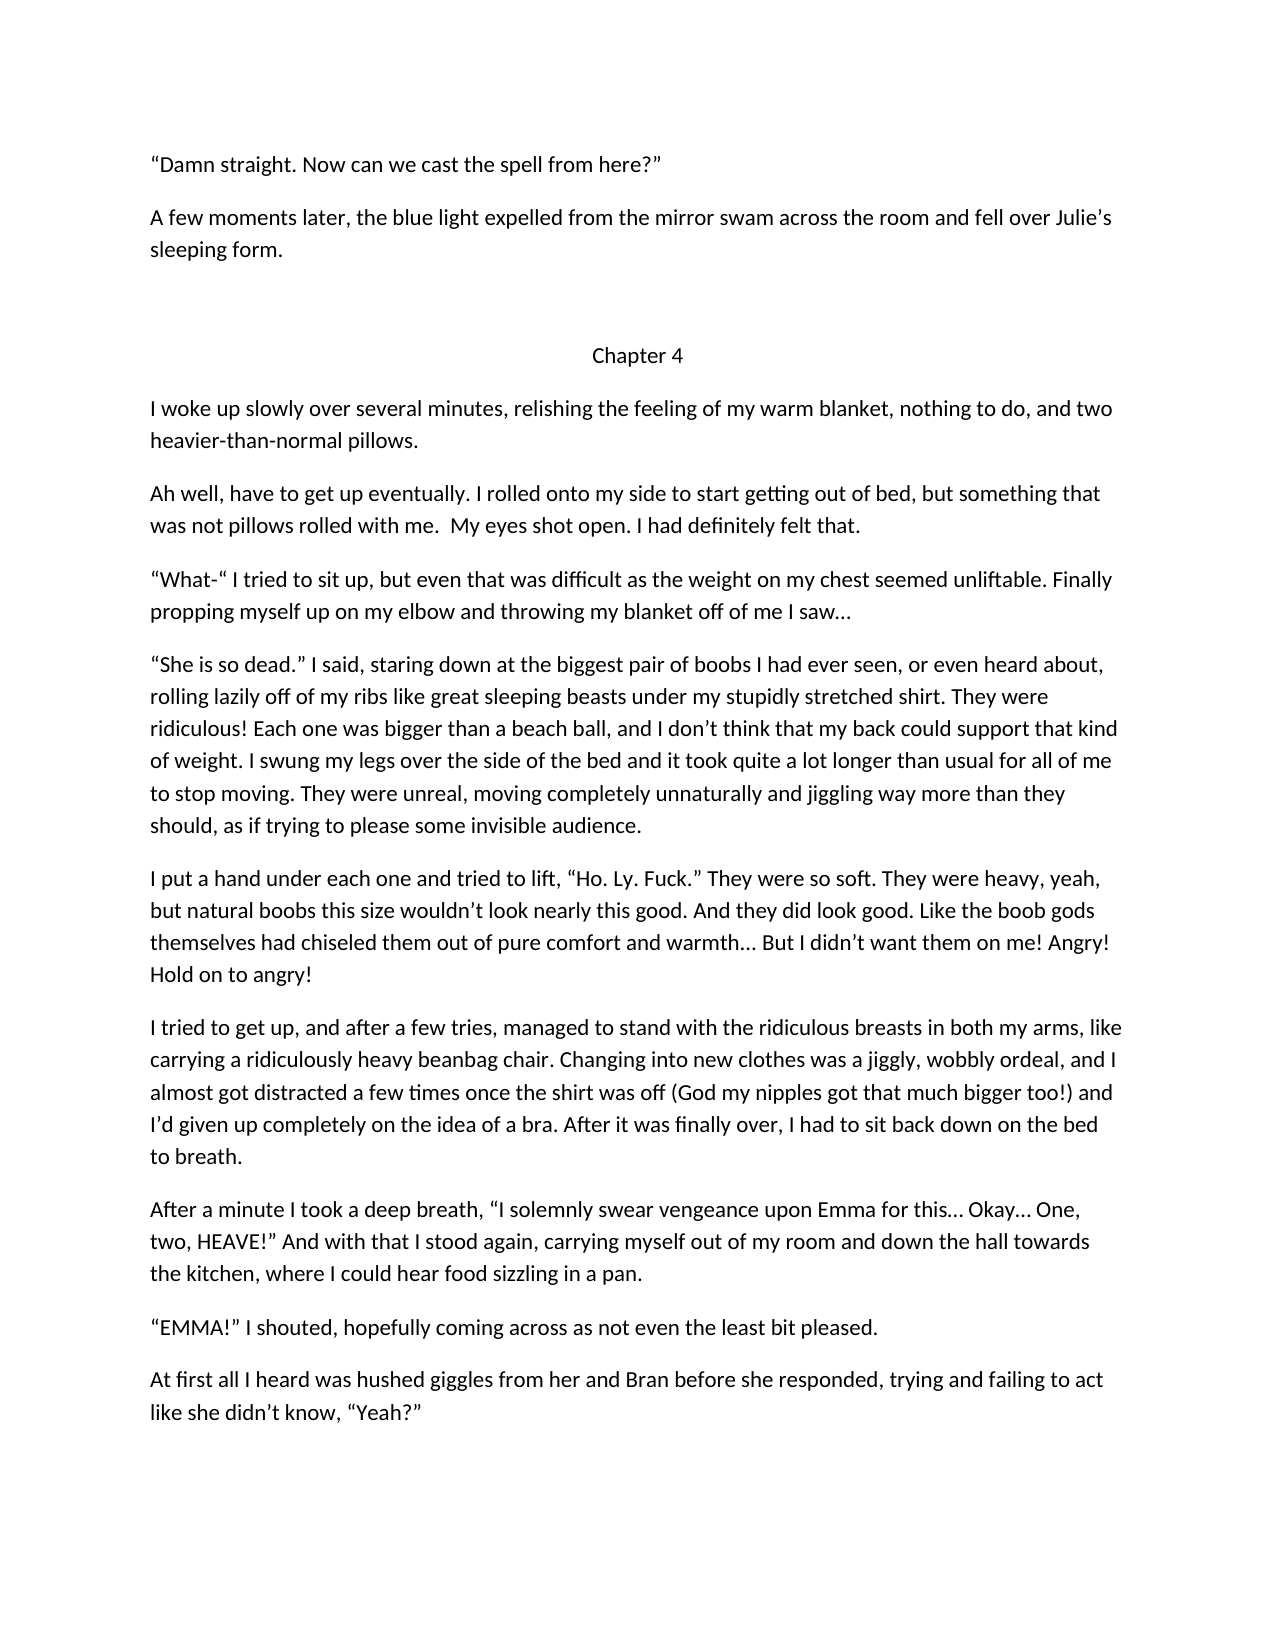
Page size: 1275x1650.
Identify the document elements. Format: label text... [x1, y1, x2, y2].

text I tried to get up, and after a few tries, managed to stand with the ridiculous breasts in both my arms, like carrying a ridiculously heavy beanbag chair. Changing into new clothes was a jiggly, wobbly ordeal, and I almost got distracted a few times once the shirt was off (God my nipples got that much bigger too!) and I’d given up completely on the idea of a bra. After it was finally over, I had to sit back down on the bed to breath. [150, 1013, 1125, 1170]
text I woke up slowly over several minutes, relishing the feeling of my warm blanket, nothing to do, and two heavier-than-normal pillows. [150, 394, 1125, 454]
text After a minute I took a deep breath, “I solemnly swear vengeance upon Emma for this… Okay… One, two, HEAVE!” And with that I stood again, carrying myself out of my room and down the hall towards the kitchen, where I could hear food sizzling in a pan. [150, 1195, 1125, 1288]
text “Damn straight. Now can we cast the spell from here?” [150, 150, 1125, 178]
text “EMMA!” I shouted, hopefully coming across as not even the least bit pleased. [150, 1313, 1125, 1341]
text “She is so dead.” I said, staring down at the biggest pair of boobs I had ever seen, or even heard about, rolling lazily off of my ribs like great sleeping beasts under my stupidly stretched shirt. They were ridiculous! Each one was bigger than a beach ball, and I don’t think that my back could support that kind of weight. I swung my legs over the side of the bed and it took quite a lot longer than usual for all of me to stop moving. They were unreal, moving completely unnaturally and jiggling way more than they should, as if trying to please some invisible audience. [150, 650, 1125, 839]
text At first all I heard was hushed giggles from her and Bran before she responded, trying and failing to act like she didn’t know, “Yeah?” [150, 1366, 1125, 1426]
text A few moments later, the blue light expelled from the mirror swam across the room and fell over Julie’s sleeping form. [150, 203, 1125, 263]
text I put a hand under each one and tried to lift, “Ho. Ly. Fuck.” They were so soft. They were heavy, yeah, but natural boobs this size wouldn’t look nearly this good. And they did look good. Like the boob gods themselves had chiseled them out of pure comfort and warmth... But I didn’t want them on me! Angry! Hold on to angry! [150, 864, 1125, 988]
text Chapter 4 [150, 341, 1125, 369]
text Ah well, have to get up eventually. I rolled onto my side to start getting out of bed, but something that was not pillows rolled with me. My eyes shot open. I had definitely felt that. [150, 479, 1125, 540]
text “What-“ I tried to sit up, but even that was difficult as the weight on my chest seemed unliftable. Finally propping myself up on my elbow and throwing my blanket off of me I saw… [150, 565, 1125, 625]
